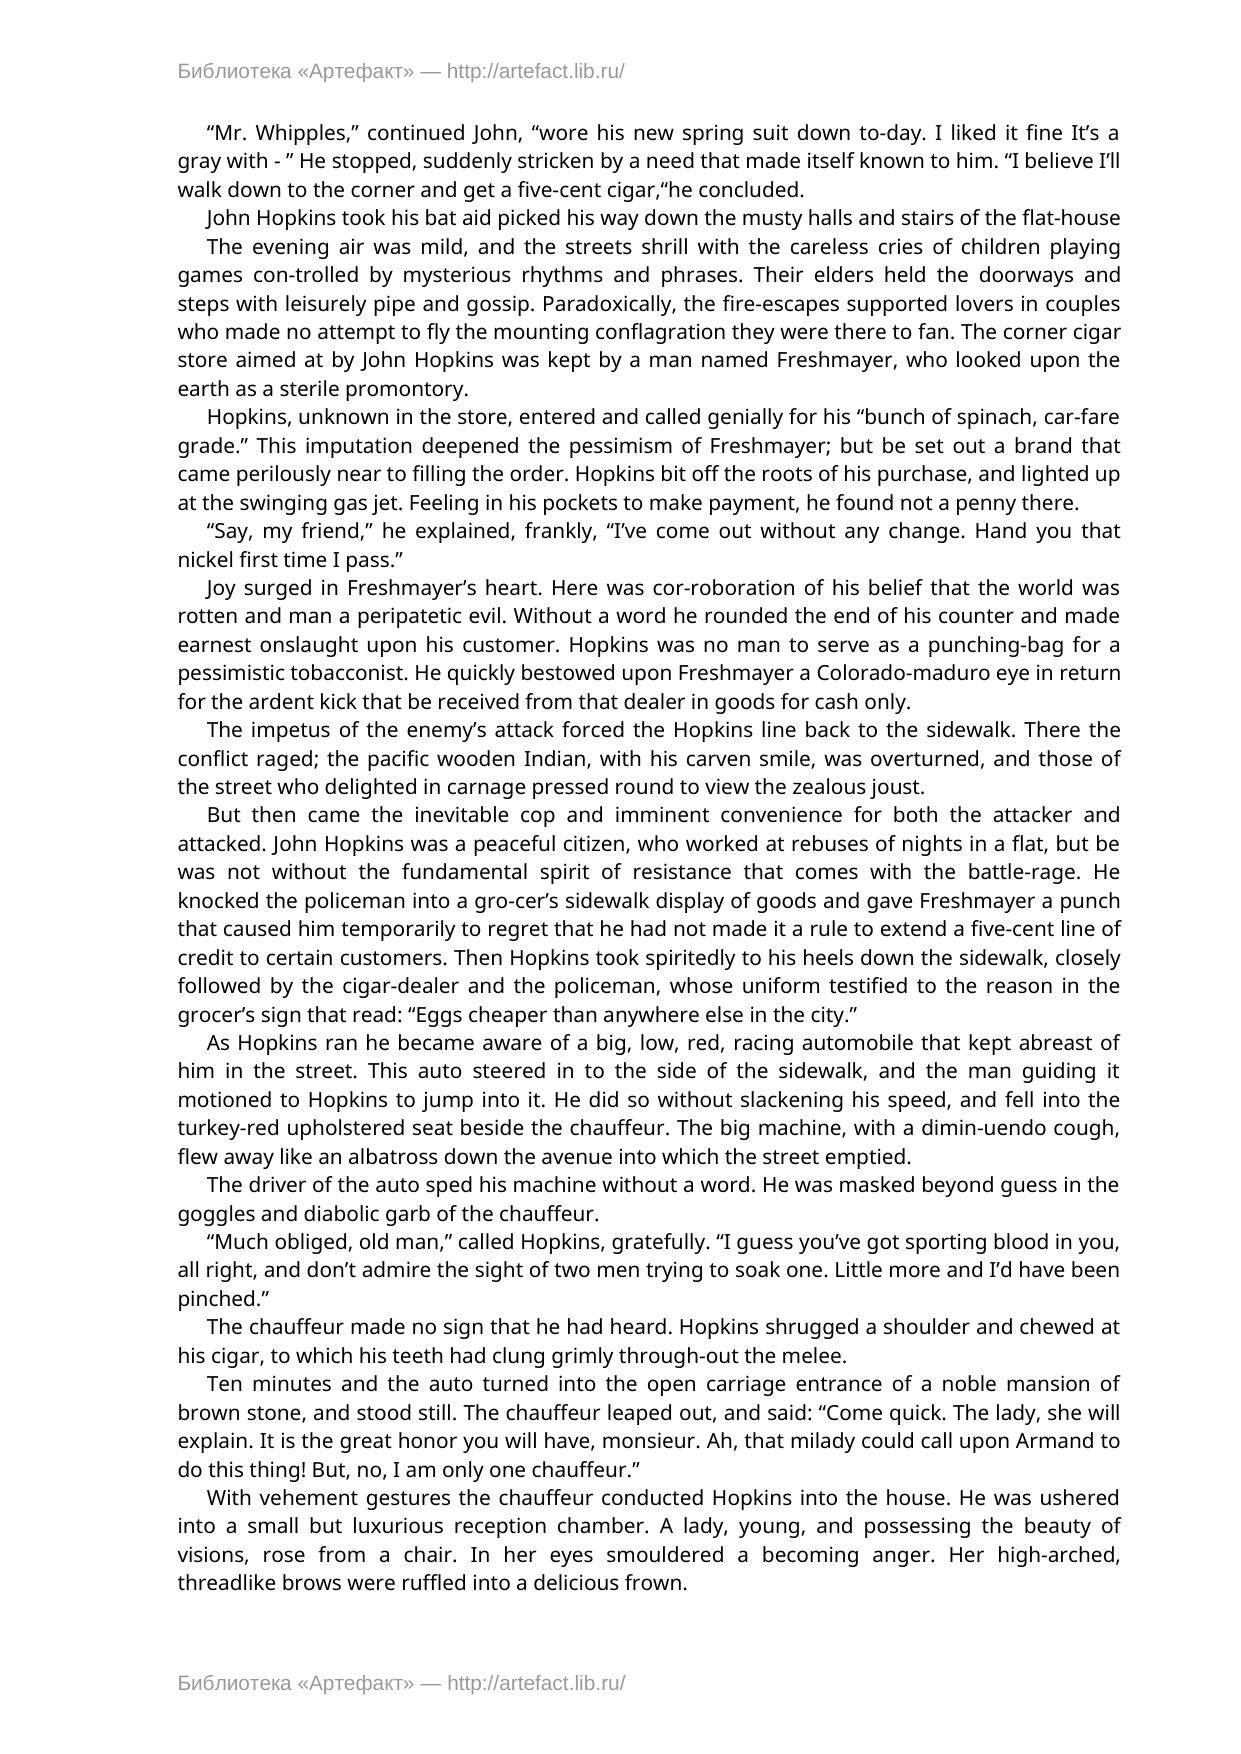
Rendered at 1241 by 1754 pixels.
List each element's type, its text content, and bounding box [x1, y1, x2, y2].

text Ten minutes and the auto turned into the open carriage entrance of a noble mansion of brown stone, and stood still. The chauffeur leaped out, and said: “Come quick. The lady, she will explain. It is the great honor you will have, monsieur. Ah, that milady could call upon Armand to do this thing! But, no, I am only one chauffeur.” [177, 1369, 1122, 1483]
text Joy surged in Freshmayer’s heart. Here was cor-roboration of his belief that the world was rotten and man a peripatetic evil. Without a word he rounded the end of his counter and made earnest onslaught upon his customer. Hopkins was no man to serve as a punching-bag for a pessimistic tobacconist. He quickly bestowed upon Freshmayer a Colorado-maduro eye in return for the ardent kick that be received from that dealer in goods for cash only. [177, 573, 1122, 715]
text John Hopkins took his bat aid picked his way down the musty halls and stairs of the flat-house [177, 203, 1122, 232]
text With vehement gestures the chauffeur conducted Hopkins into the house. He was ushered into a small but luxurious reception chamber. A lady, young, and possessing the beauty of visions, rose from a chair. In her eyes smouldered a becoming anger. Her high-arched, threadlike brows were ruffled into a delicious frown. [177, 1483, 1122, 1597]
text The evening air was mild, and the streets shrill with the careless cries of children playing games con-trolled by mysterious rhythms and phrases. Their elders held the doorways and steps with leisurely pipe and gossip. Paradoxically, the fire-escapes supported lovers in couples who made no attempt to fly the mounting conflagration they were there to fan. The corner cigar store aimed at by John Hopkins was kept by a man named Freshmayer, who looked upon the earth as a sterile promontory. [177, 232, 1122, 402]
text “Much obliged, old man,” called Hopkins, gratefully. “I guess you’ve got sporting blood in you, all right, and don’t admire the sight of two men trying to soak one. Little more and I’d have been pinched.” [177, 1227, 1122, 1312]
text As Hopkins ran he became aware of a big, low, red, racing automobile that kept abreast of him in the street. This auto steered in to the side of the sidewalk, and the man guiding it motioned to Hopkins to jump into it. He did so without slackening his speed, and fell into the turkey-red upholstered seat beside the chauffeur. The big machine, with a dimin-uendo cough, flew away like an albatross down the avenue into which the street emptied. [177, 1028, 1122, 1170]
text The driver of the auto sped his machine without a word. He was masked beyond guess in the goggles and diabolic garb of the chauffeur. [177, 1170, 1122, 1227]
text The chauffeur made no sign that he had heard. Hopkins shrugged a shoulder and chewed at his cigar, to which his teeth had clung grimly through-out the melee. [177, 1312, 1122, 1369]
text “Say, my friend,” he explained, frankly, “I’ve come out without any change. Hand you that nickel first time I pass.” [177, 516, 1122, 573]
text But then came the inevitable cop and imminent convenience for both the attacker and attacked. John Hopkins was a peaceful citizen, who worked at rebuses of nights in a flat, but be was not without the fundamental spirit of resistance that comes with the battle-rage. He knocked the policeman into a gro-cer’s sidewalk display of goods and gave Freshmayer a punch that caused him temporarily to regret that he had not made it a rule to extend a five-cent line of credit to certain customers. Then Hopkins took spiritedly to his heels down the sidewalk, closely followed by the cigar-dealer and the policeman, whose uniform testified to the reason in the grocer’s sign that read: “Eggs cheaper than anywhere else in the city.” [177, 801, 1122, 1028]
text The impetus of the enemy’s attack forced the Hopkins line back to the sidewalk. There the conflict raged; the pacific wooden Indian, with his carven smile, was overturned, and those of the street who delighted in carnage pressed round to view the zealous joust. [177, 715, 1122, 801]
text “Mr. Whipples,” continued John, “wore his new spring suit down to-day. I liked it fine It’s a gray with - ” He stopped, suddenly stricken by a need that made itself known to him. “I believe I’ll walk down to the corner and get a five-cent cigar,“he concluded. [177, 118, 1122, 203]
text Hopkins, unknown in the store, entered and called genially for his “bunch of spinach, car-fare grade.” This imputation deepened the pessimism of Freshmayer; but be set out a brand that came perilously near to filling the order. Hopkins bit off the roots of his purchase, and lighted up at the swinging gas jet. Feeling in his pockets to make payment, he found not a penny there. [177, 402, 1122, 516]
